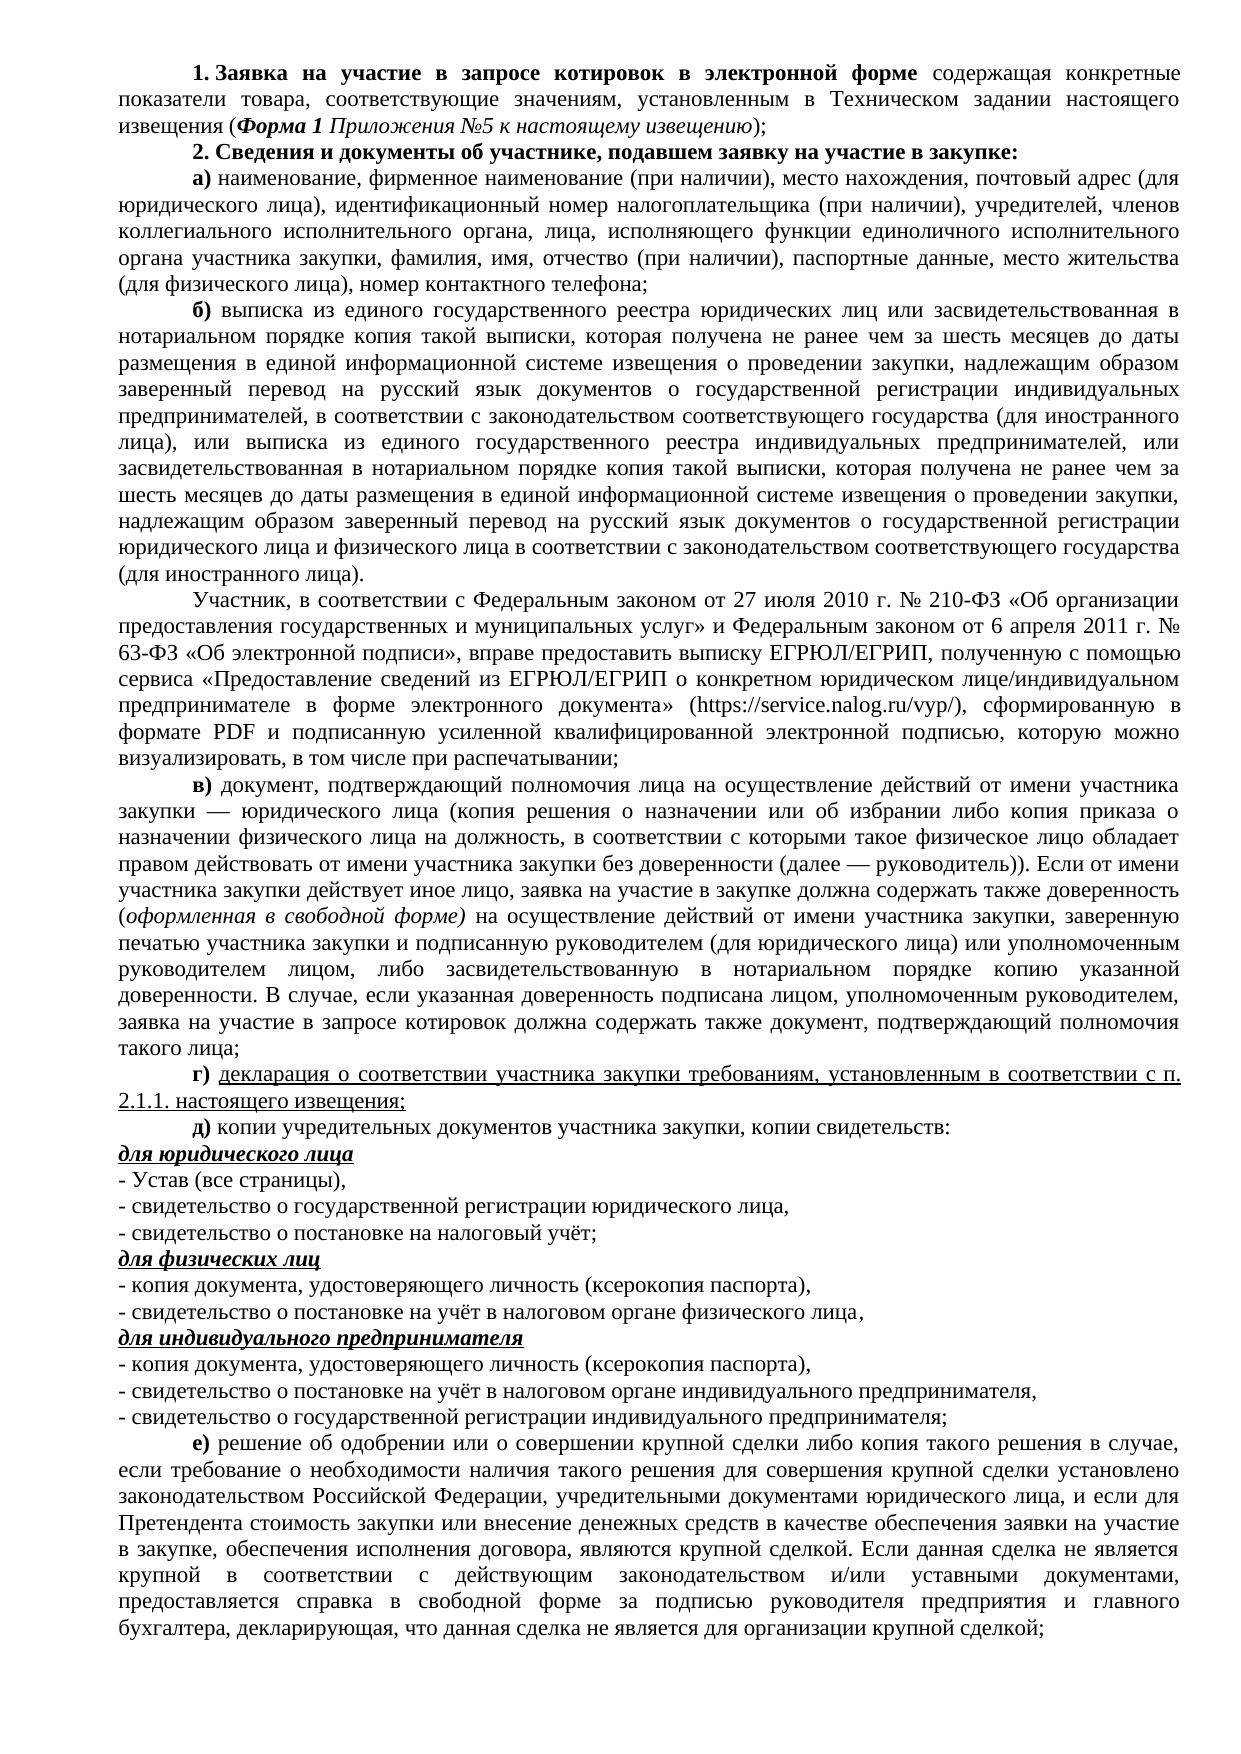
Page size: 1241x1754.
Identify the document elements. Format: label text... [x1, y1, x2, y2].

text - копия документа, удостоверяющего личность (ксерокопия паспорта), [118, 1271, 1181, 1298]
text для юридического лица [118, 1139, 1181, 1166]
text - Устав (все страницы), [118, 1166, 1181, 1192]
text - свидетельство о постановке на учёт в налоговом органе физического лица, [118, 1298, 1181, 1324]
text - копия документа, удостоверяющего личность (ксерокопия паспорта), [118, 1350, 1181, 1377]
text - свидетельство о постановке на налоговый учёт; [118, 1219, 1181, 1245]
text для индивидуального предпринимателя [118, 1324, 1181, 1350]
text - свидетельство о государственной регистрации юридического лица, [118, 1192, 1181, 1219]
text 1. Заявка на участие в запросе котировок в электронной форме содержащая конкретные показатели товара, соответствующие значениям, установленным в Техническом задании настоящего извещения (Форма 1 Приложения №5 к настоящему извещению); [118, 59, 1181, 138]
text Участник, в соответствии с Федеральным законом от 27 июля 2010 г. № 210-ФЗ «Об организации предоставления государственных и муниципальных услуг» и Федеральным законом от 6 апреля 2011 г. № 63-ФЗ «Об электронной подписи», вправе предоставить выписку ЕГРЮЛ/ЕГРИП, полученную с помощью сервиса «Предоставление сведений из ЕГРЮЛ/ЕГРИП о конкретном юридическом лице/индивидуальном предпринимателе в форме электронного документа» (https://service.nalog.ru/vyp/), сформированную в формате PDF и подписанную усиленной квалифицированной электронной подписью, которую можно визуализировать, в том числе при распечатывании; [118, 586, 1181, 771]
text б) выписка из единого государственного реестра юридических лиц или засвидетельствованная в нотариальном порядке копия такой выписки, которая получена не ранее чем за шесть месяцев до даты размещения в единой информационной системе извещения о проведении закупки, надлежащим образом заверенный перевод на русский язык документов о государственной регистрации индивидуальных предпринимателей, в соответствии с законодательством соответствующего государства (для иностранного лица), или выписка из единого государственного реестра индивидуальных предпринимателей, или засвидетельствованная в нотариальном порядке копия такой выписки, которая получена не ранее чем за шесть месяцев до даты размещения в единой информационной системе извещения о проведении закупки, надлежащим образом заверенный перевод на русский язык документов о государственной регистрации юридического лица и физического лица в соответствии с законодательством соответствующего государства (для иностранного лица). [118, 296, 1181, 586]
text д) копии учредительных документов участника закупки, копии свидетельств: [118, 1113, 1181, 1139]
text - свидетельство о постановке на учёт в налоговом органе индивидуального предпринимателя, [118, 1377, 1181, 1403]
text - свидетельство о государственной регистрации индивидуального предпринимателя; [118, 1403, 1181, 1429]
text г) декларация о соответствии участника закупки требованиям, установленным в соответствии с п. 2.1.1. настоящего извещения; [118, 1061, 1181, 1113]
text 2. Сведения и документы об участнике, подавшем заявку на участие в закупке: [118, 138, 1181, 164]
text для физических лиц [118, 1245, 1181, 1271]
text а) наименование, фирменное наименование (при наличии), место нахождения, почтовый адрес (для юридического лица), идентификационный номер налогоплательщика (при наличии), учредителей, членов коллегиального исполнительного органа, лица, исполняющего функции единоличного исполнительного органа участника закупки, фамилия, имя, отчество (при наличии), паспортные данные, место жительства (для физического лица), номер контактного телефона; [118, 164, 1181, 296]
text в) документ, подтверждающий полномочия лица на осуществление действий от имени участника закупки — юридического лица (копия решения о назначении или об избрании либо копия приказа о назначении физического лица на должность, в соответствии с которыми такое физическое лицо обладает правом действовать от имени участника закупки без доверенности (далее — руководитель)). Если от имени участника закупки действует иное лицо, заявка на участие в закупке должна содержать также доверенность (оформленная в свободной форме) на осуществление действий от имени участника закупки, заверенную печатью участника закупки и подписанную руководителем (для юридического лица) или уполномоченным руководителем лицом, либо засвидетельствованную в нотариальном порядке копию указанной доверенности. В случае, если указанная доверенность подписана лицом, уполномоченным руководителем, заявка на участие в запросе котировок должна содержать также документ, подтверждающий полномочия такого лица; [118, 771, 1181, 1061]
text е) решение об одобрении или о совершении крупной сделки либо копия такого решения в случае, если требование о необходимости наличия такого решения для совершения крупной сделки установлено законодательством Российской Федерации, учредительными документами юридического лица, и если для Претендента стоимость закупки или внесение денежных средств в качестве обеспечения заявки на участие в закупке, обеспечения исполнения договора, являются крупной сделкой. Если данная сделка не является крупной в соответствии с действующим законодательством и/или уставными документами, предоставляется справка в свободной форме за подписью руководителя предприятия и главного бухгалтера, декларирующая, что данная сделка не является для организации крупной сделкой; [118, 1429, 1181, 1640]
